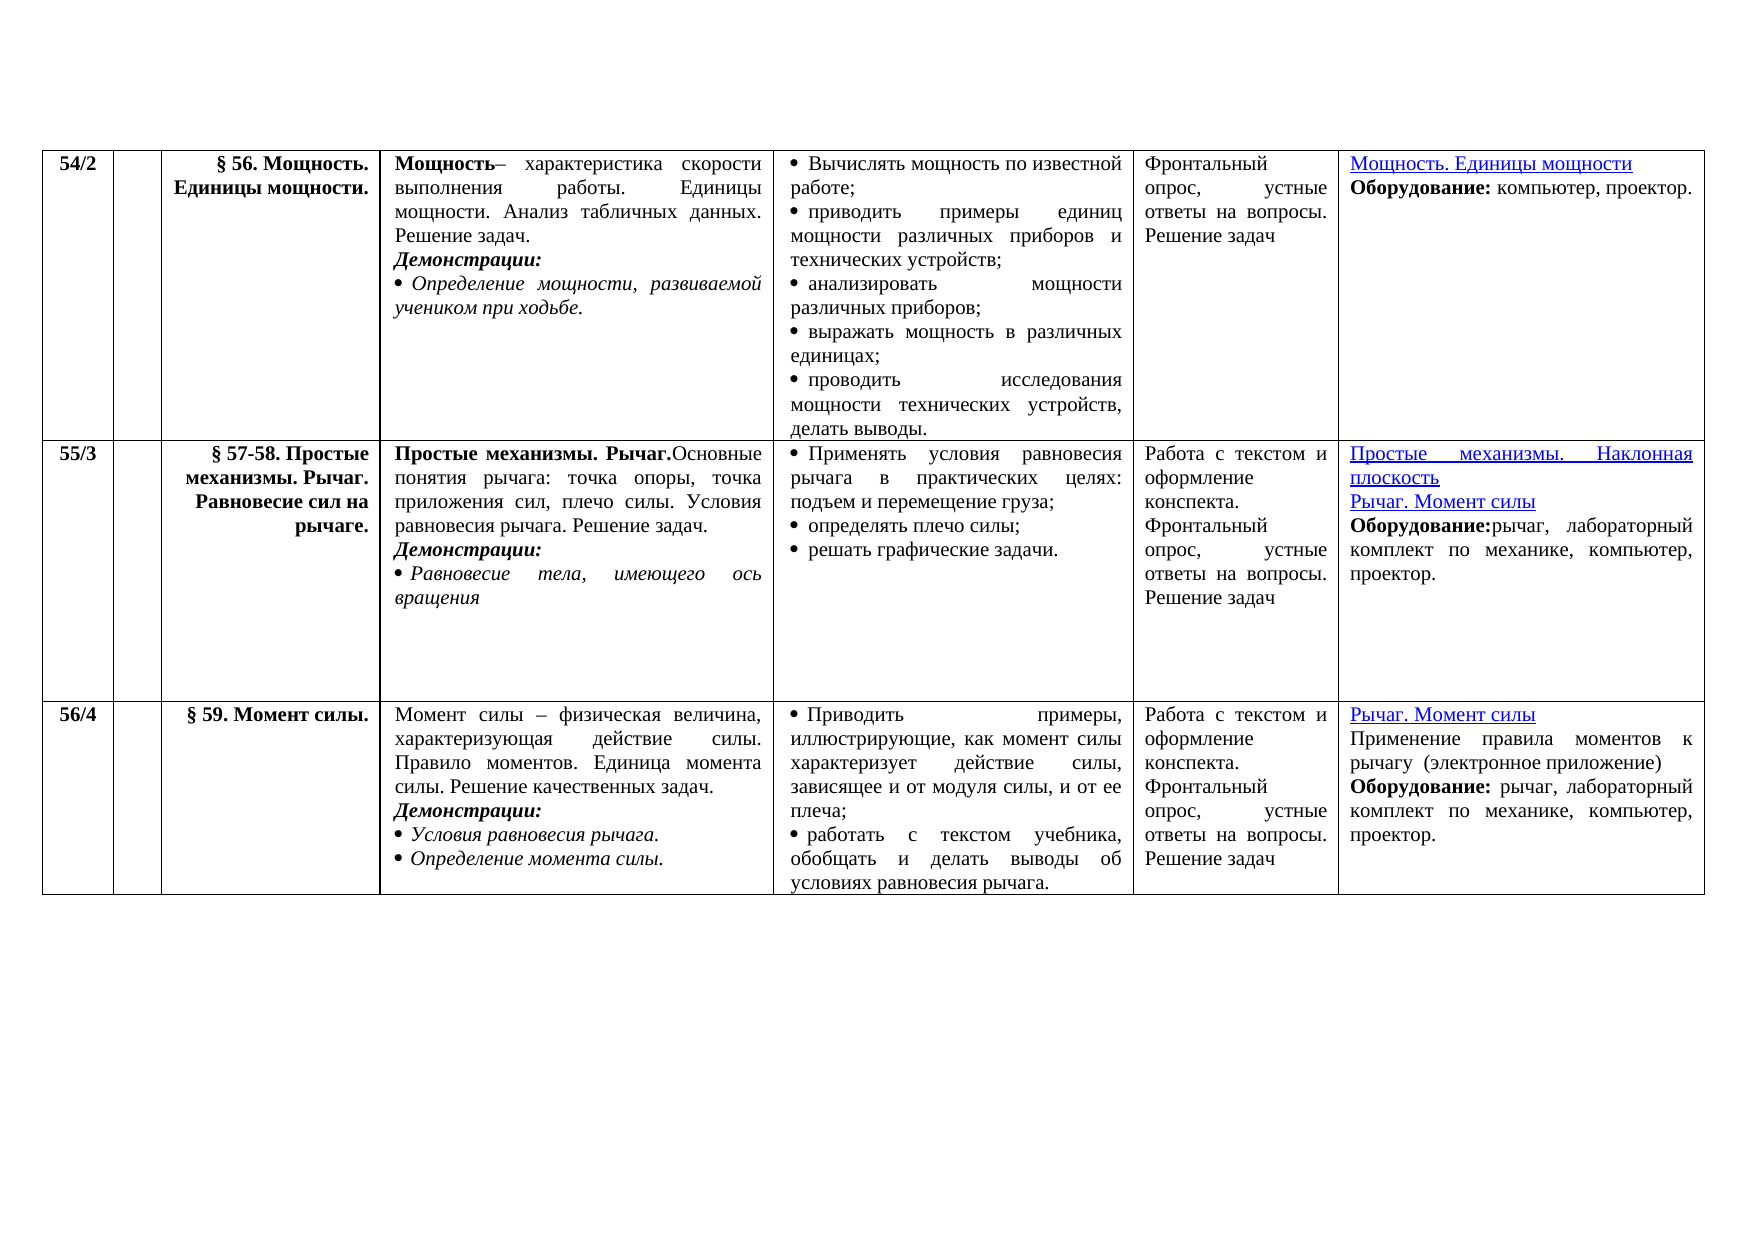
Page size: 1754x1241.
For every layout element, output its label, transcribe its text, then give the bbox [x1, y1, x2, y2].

table_cell Момент силы – физическая величина, характеризующая действие силы. Правило моментов. Единица момента силы. Решение качественных задач. Демонстрации: Условия равновесия рычага. Определение момента силы. [381, 702, 773, 894]
table_cell Вычислять мощность по известной работе; приводить примеры единиц мощности различных приборов и технических устройств; анализировать мощности различных приборов; выражать мощность в различных единицах; проводить исследования мощности технических устройств, делать выводы. [774, 151, 1133, 439]
table_cell 56/4 [43, 702, 113, 894]
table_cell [1134, 151, 1338, 439]
table_cell Простые механизмы. Наклонная плоскость Рычаг. Момент силы Оборудование:рычаг, лабораторный комплект по механике, компьютер, проектор. [1339, 441, 1704, 701]
table_cell Работа с текстом и оформление конспекта. Фронтальный опрос, устные ответы на вопросы. Решение задач [1134, 702, 1338, 894]
table_cell § 57-58. Простые механизмы. Рычаг. Равновесие сил на рычаге. [162, 441, 379, 701]
table_cell Мощность– характеристика скорости выполнения работы. Единицы мощности. Анализ табличных данных. Решение задач. Демонстрации: Определение мощности, развиваемой учеником при ходьбе. [381, 151, 773, 439]
table_cell [114, 151, 161, 439]
table_cell 54/2 [43, 151, 113, 439]
table_cell [114, 441, 161, 701]
table_cell Работа с текстом и оформление конспекта. Фронтальный опрос, устные ответы на вопросы. Решение задач [1134, 441, 1338, 701]
table_cell Приводить примеры, иллюстрирующие, как момент силы характеризует действие силы, зависящее и от модуля силы, и от ее плеча; работать с текстом учебника, обобщать и делать выводы об условиях равновесия рычага. [774, 702, 1133, 894]
table_cell Простые механизмы. Рычаг.Основные понятия рычага: точка опоры, точка приложения сил, плечо силы. Условия равновесия рычага. Решение задач. Демонстрации: Равновесие тела, имеющего ось вращения [381, 441, 773, 701]
table_cell § 59. Момент силы. [162, 702, 379, 894]
table_cell Применять условия равновесия рычага в практических целях: подъем и перемещение груза; определять плечо силы; решать графические задачи. [774, 441, 1133, 701]
table_cell Рычаг. Момент силы Применение правила моментов к рычагу (электронное приложение) Оборудование: рычаг, лабораторный комплект по механике, компьютер, проектор. [1339, 702, 1704, 894]
table_cell [114, 702, 161, 894]
table_cell 55/3 [43, 441, 113, 701]
table_cell § 56. Мощность. Единицы мощности. [162, 151, 379, 439]
table_cell Мощность. Единицы мощности Оборудование: компьютер, проектор. [1339, 151, 1704, 439]
